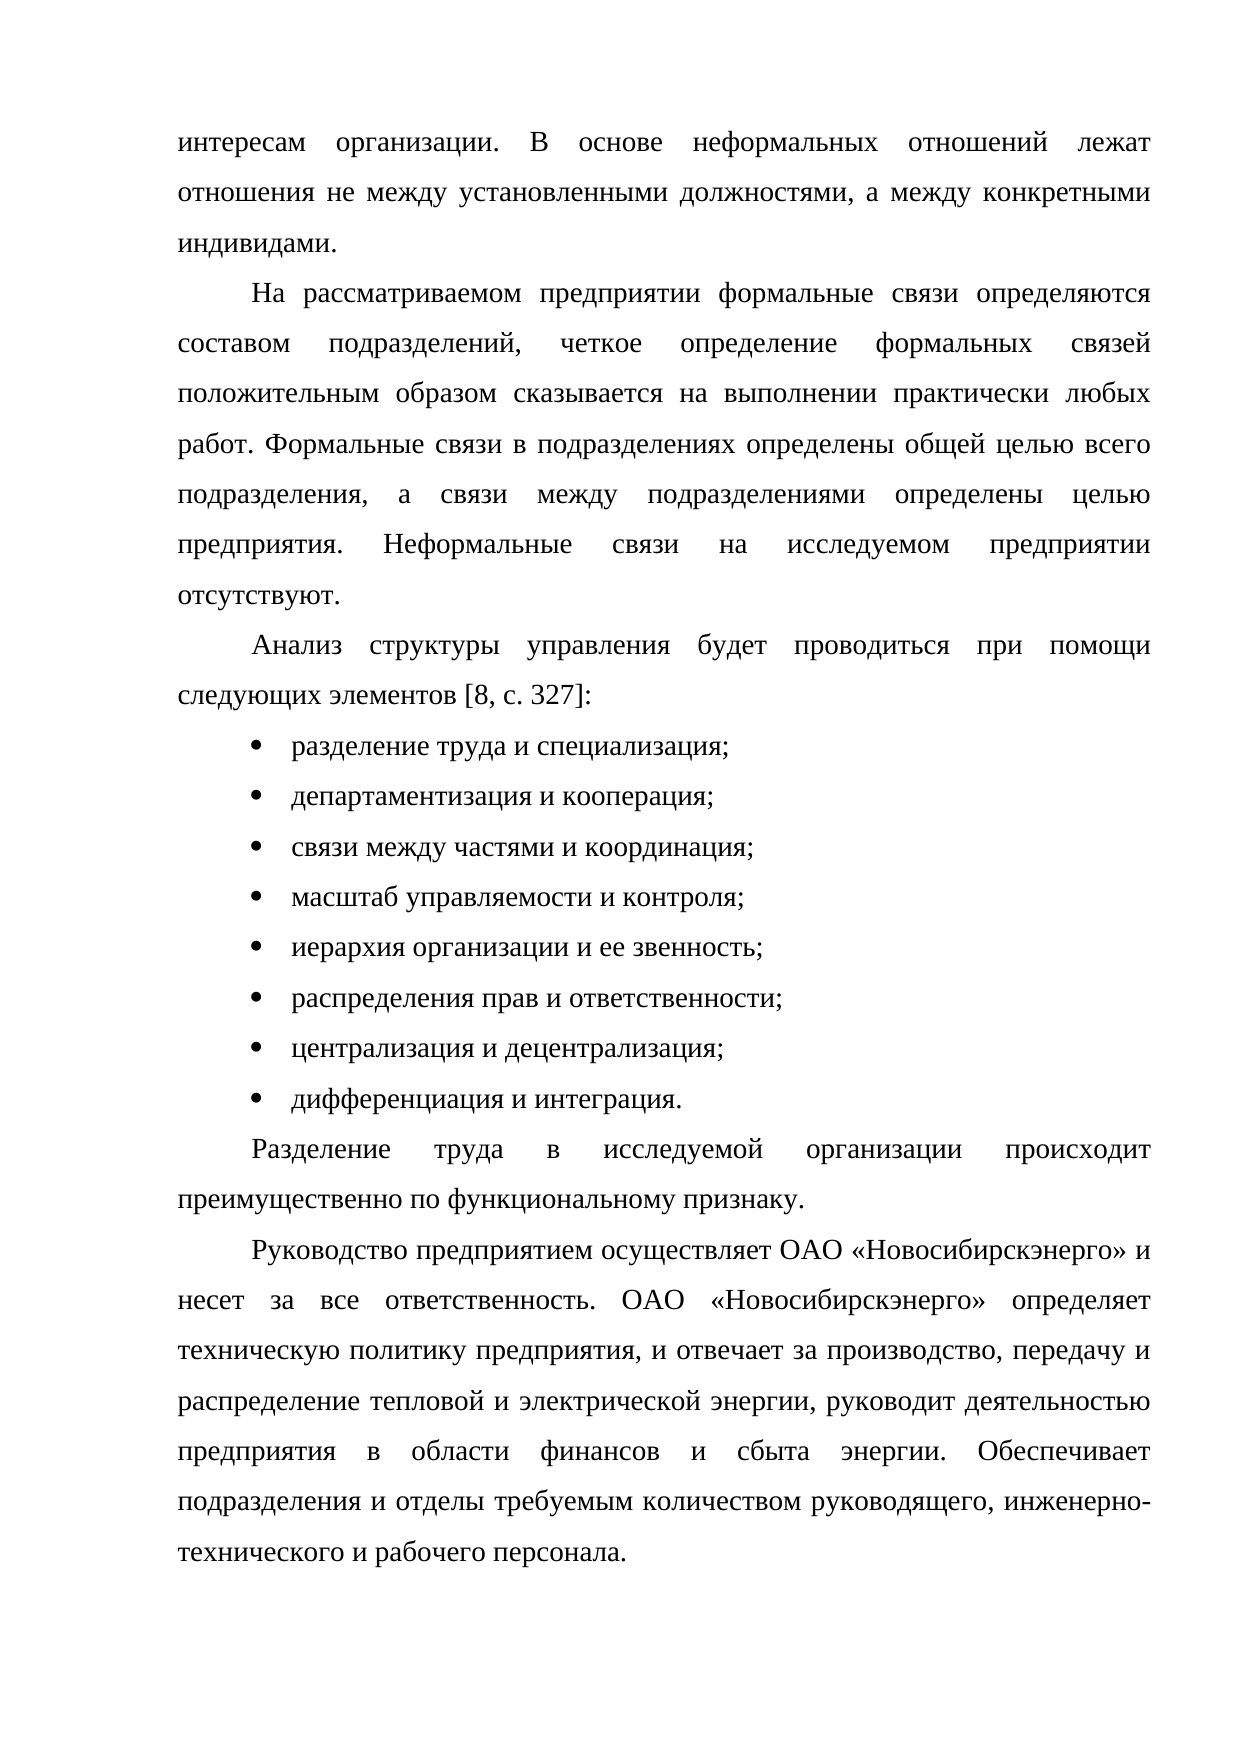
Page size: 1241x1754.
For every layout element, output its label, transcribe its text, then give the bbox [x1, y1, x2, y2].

list централизация и децентрализация; [177, 1030, 1152, 1064]
list иерархия организации и ее звенность; [177, 929, 1152, 963]
list разделение труда и специализация; [177, 728, 1152, 761]
text Разделение труда в исследуемой организации происходит преимущественно по функциональному признаку. [177, 1131, 1152, 1215]
list масштаб управляемости и контроля; [177, 879, 1152, 913]
list распределения прав и ответственности; [177, 980, 1152, 1013]
text Руководство предприятием осуществляет ОАО «Новосибирскэнерго» и несет за все ответственность. ОАО «Новосибирскэнерго» определяет техническую политику предприятия, и отвечает за производство, передачу и распределение тепловой и электрической энергии, руководит деятельностью предприятия в области финансов и сбыта энергии. Обеспечивает подразделения и отделы требуемым количеством руководящего, инженерно-технического и рабочего персонала. [177, 1232, 1152, 1567]
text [177, 124, 1152, 258]
list департаментизация и кооперация; [177, 778, 1152, 812]
list связи между частями и координация; [177, 829, 1152, 862]
list дифференциация и интеграция. [177, 1081, 1152, 1114]
text Анализ структуры управления будет проводиться при помощи следующих элементов [8, c. 327]: [177, 627, 1152, 711]
text На рассматриваемом предприятии формальные связи определяются составом подразделений, четкое определение формальных связей положительным образом сказывается на выполнении практически любых работ. Формальные связи в подразделениях определены общей целью всего подразделения, а связи между подразделениями определены целью предприятия. Неформальные связи на исследуемом предприятии отсутствуют. [177, 275, 1152, 610]
